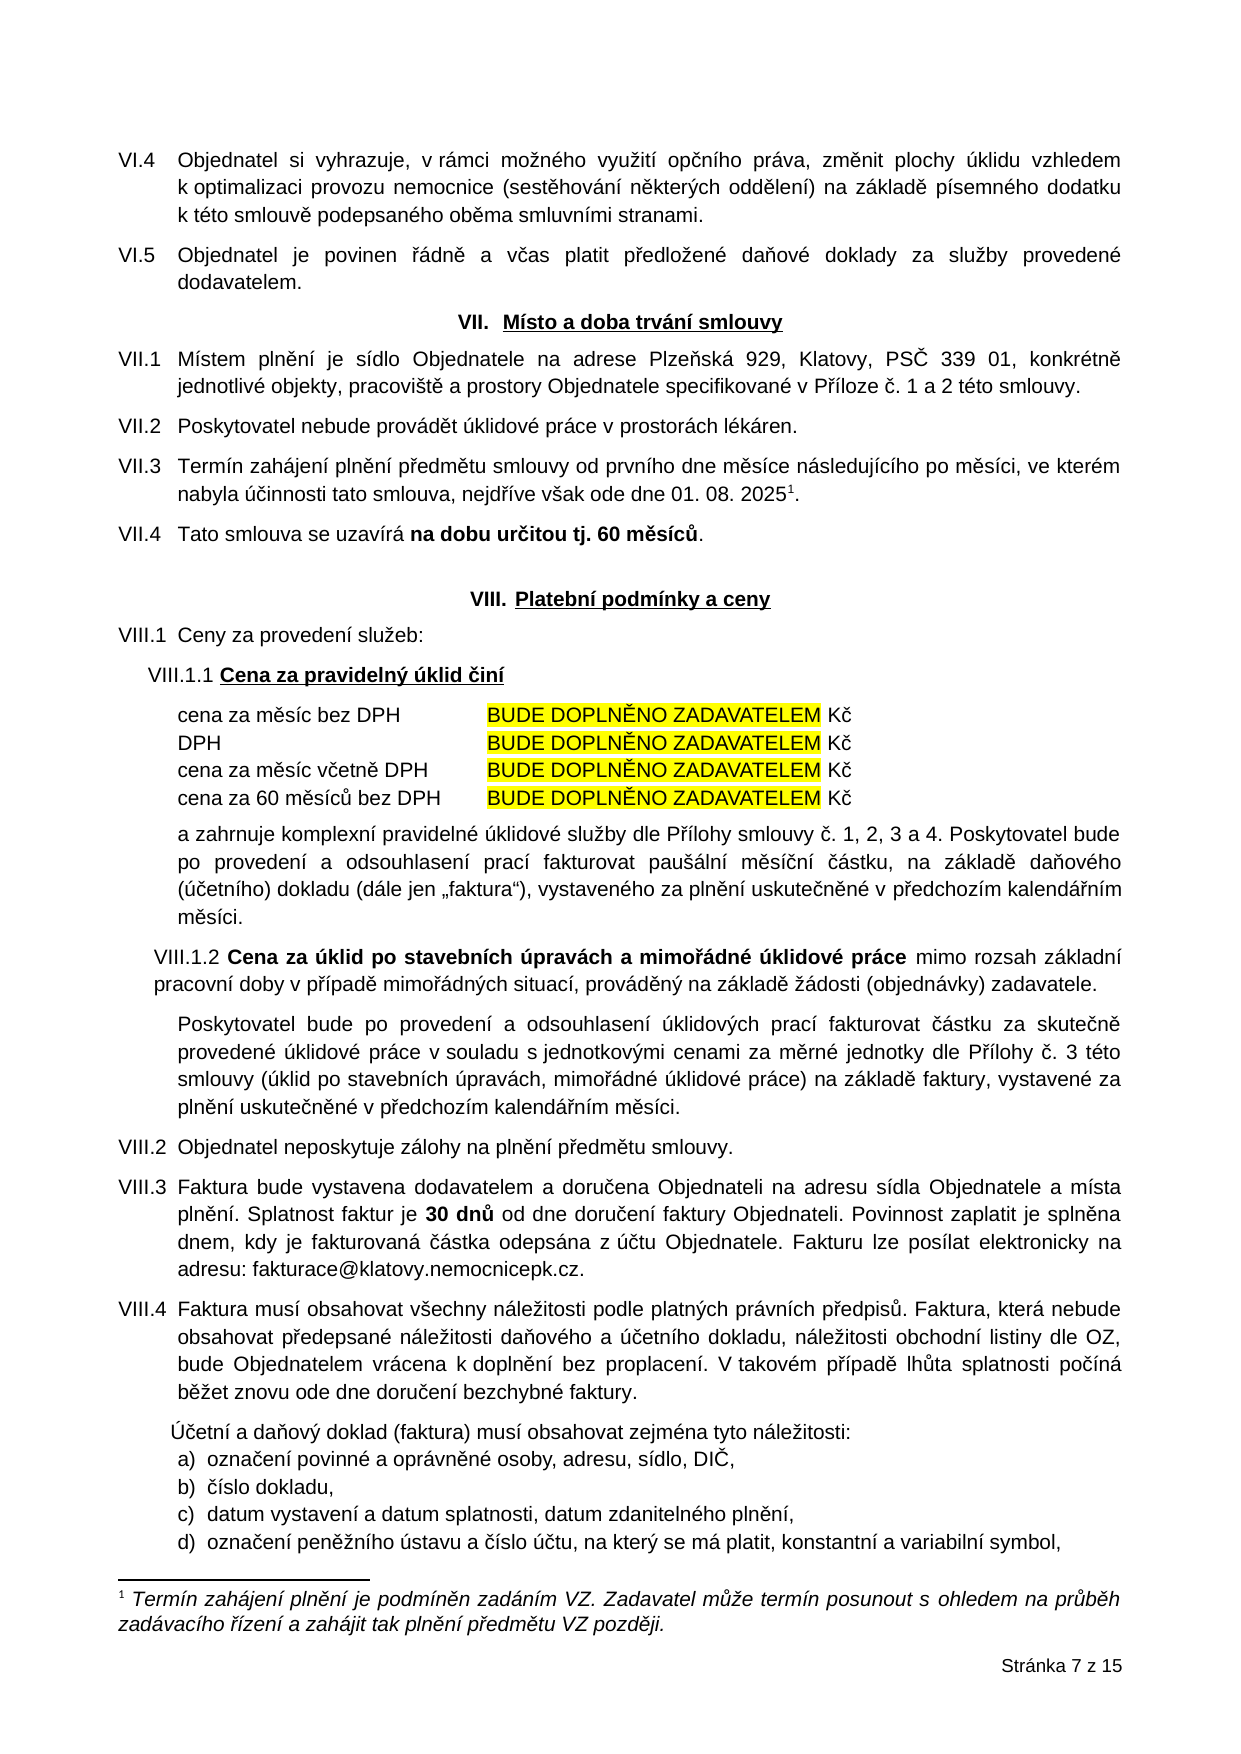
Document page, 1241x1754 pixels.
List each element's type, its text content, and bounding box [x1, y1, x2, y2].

list datum vystavení a datum splatnosti, datum zdanitelného plnění, [177, 1502, 1122, 1526]
subtitle Tato smlouva se uzavírá na dobu určitou tj. 60 měsíců. [118, 522, 1122, 546]
subtitle Faktura musí obsahovat všechny náležitosti podle platných právních předpisů. Faktura, která nebude obsahovat předepsané náležitosti daňového a účetního dokladu, náležitosti obchodní listiny dle OZ, bude Objednatelem vrácena k doplnění bez proplacení. V takovém případě lhůta splatnosti počíná běžet znovu ode dne doručení bezchybné faktury. [118, 1297, 1122, 1403]
subtitle Faktura bude vystavena dodavatelem a doručena Objednateli na adresu sídla Objednatele a místa plnění. Splatnost faktur je 30 dnů od dne doručení faktury Objednateli. Povinnost zaplatit je splněna dnem, kdy je fakturovaná částka odepsána z účtu Objednatele. Fakturu lze posílat elektronicky na adresu: fakturace@klatovy.nemocnicepk.cz. [118, 1174, 1122, 1281]
text Poskytovatel bude po provedení a odsouhlasení úklidových prací fakturovat částku za skutečně provedené úklidové práce v souladu s jednotkovými cenami za měrné jednotky dle Přílohy č. 3 této smlouvy (úklid po stavebních úpravách, mimořádné úklidové práce) na základě faktury, vystavené za plnění uskutečněné v předchozím kalendářním měsíci. [177, 1012, 1122, 1118]
list cena za měsíc bez DPH BUDE DOPLNĚNO ZADAVATELEM Kč [821, 703, 1122, 727]
list cena za měsíc včetně DPH BUDE DOPLNĚNO ZADAVATELEM Kč [148, 758, 487, 782]
subtitle Místo a doba trvání smlouvy [118, 310, 1122, 334]
subtitle Platební podmínky a ceny [118, 587, 1122, 611]
list cena za 60 měsíců bez DPH BUDE DOPLNĚNO ZADAVATELEM Kč [148, 786, 487, 809]
subtitle Poskytovatel nebude provádět úklidové práce v prostorách lékáren. [118, 414, 1122, 438]
list číslo dokladu, [177, 1474, 1122, 1498]
list cena za 60 měsíců bez DPH BUDE DOPLNĚNO ZADAVATELEM Kč [821, 786, 1122, 809]
text VIII.1.2 Cena za úklid po stavebních úpravách a mimořádné úklidové práce mimo rozsah základní pracovní doby v případě mimořádných situací, prováděný na základě žádosti (objednávky) zadavatele. [153, 944, 1122, 996]
list cena za měsíc včetně DPH BUDE DOPLNĚNO ZADAVATELEM Kč [821, 758, 1122, 782]
subtitle Ceny za provedení služeb: [118, 623, 1122, 647]
subtitle Objednatel je povinen řádně a včas platit předložené daňové doklady za služby provedené dodavatelem. [118, 243, 1122, 294]
text a zahrnuje komplexní pravidelné úklidové služby dle Přílohy smlouvy č. 1, 2, 3 a 4. Poskytovatel bude po provedení a odsouhlasení prací fakturovat paušální měsíční částku, na základě daňového (účetního) dokladu (dále jen „faktura“), vystaveného za plnění uskutečněné v předchozím kalendářním měsíci. [177, 822, 1122, 928]
list označení povinné a oprávněné osoby, adresu, sídlo, DIČ, [177, 1447, 1122, 1471]
subtitle Místem plnění je sídlo Objednatele na adrese Plzeňská 929, Klatovy, PSČ 339 01, konkrétně jednotlivé objekty, pracoviště a prostory Objednatele specifikované v Příloze č. 1 a 2 této smlouvy. [118, 347, 1122, 398]
subtitle Objednatel neposkytuje zálohy na plnění předmětu smlouvy. [118, 1134, 1122, 1158]
text VIII.1.1 Cena za pravidelný úklid činí [118, 663, 1122, 687]
subtitle Termín zahájení plnění předmětu smlouvy od prvního dne měsíce následujícího po měsíci, ve kterém nabyla účinnosti tato smlouva, nejdříve však ode dne 01. 08. 2025. [118, 454, 1122, 506]
list označení peněžního ústavu a číslo účtu, na který se má platit, konstantní a variabilní symbol, [177, 1529, 1122, 1553]
subtitle Objednatel si vyhrazuje, v rámci možného využití opčního práva, změnit plochy úklidu vzhledem k optimalizaci provozu nemocnice (sestěhování některých oddělení) na základě písemného dodatku k této smlouvě podepsaného oběma smluvními stranami. [118, 148, 1122, 227]
list Účetní a daňový doklad (faktura) musí obsahovat zejména tyto náležitosti: [118, 1419, 1122, 1443]
list cena za měsíc bez DPH BUDE DOPLNĚNO ZADAVATELEM Kč [148, 703, 487, 727]
list DPH BUDE DOPLNĚNO ZADAVATELEM Kč [148, 731, 487, 754]
list DPH BUDE DOPLNĚNO ZADAVATELEM Kč [821, 731, 1122, 754]
